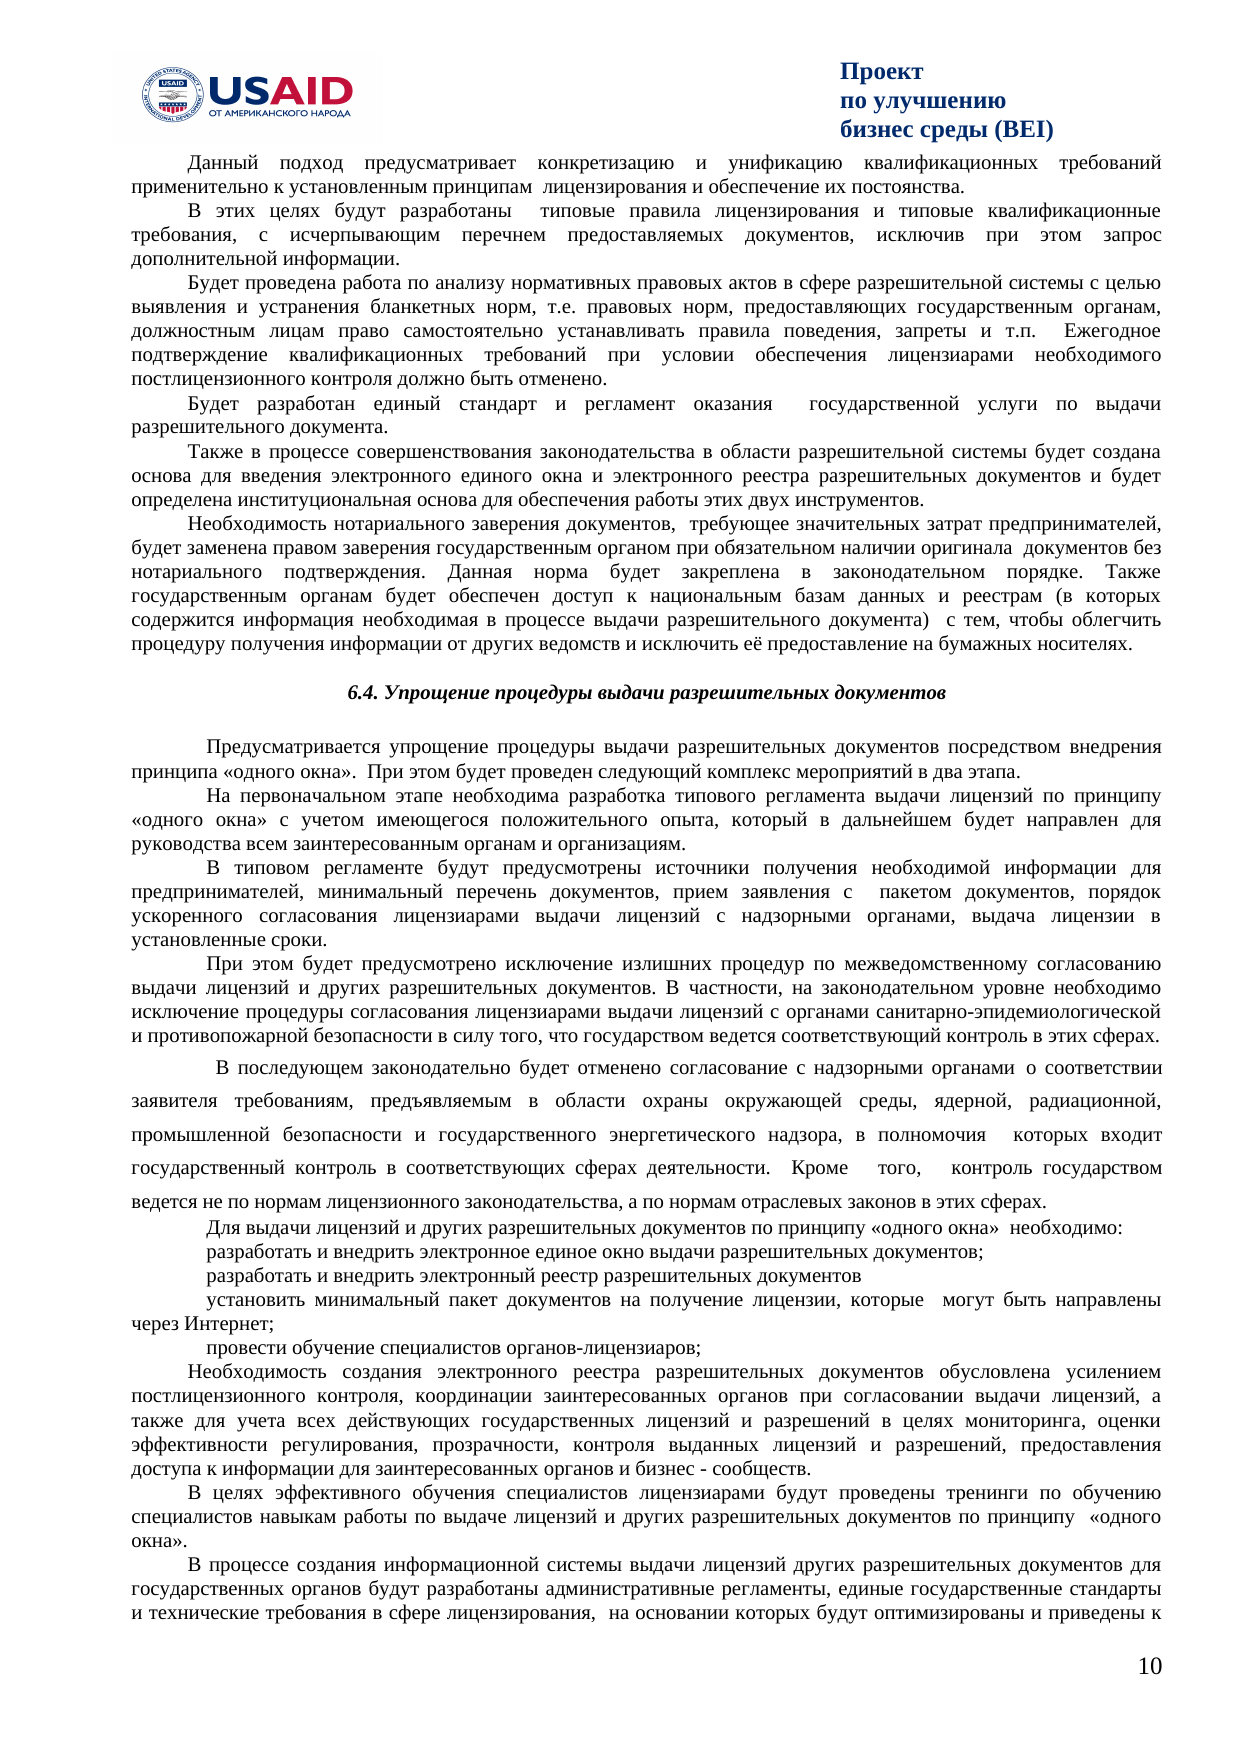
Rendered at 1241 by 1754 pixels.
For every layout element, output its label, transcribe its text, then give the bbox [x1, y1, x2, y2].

text Данный подход предусматривает конкретизацию и унификацию квалификационных требований применительно к установленным принципам лицензирования и обеспечение их постоянства. [131, 150, 1162, 198]
text разработать и внедрить электронное единое окно выдачи разрешительных документов; [131, 1239, 1162, 1263]
text Необходимость нотариального заверения документов, требующее значительных затрат предпринимателей, будет заменена правом заверения государственным органом при обязательном наличии оригинала документов без нотариального подтверждения. Данная норма будет закреплена в законодательном порядке. Также государственным органам будет обеспечен доступ к национальным базам данных и реестрам (в которых содержится информация необходимая в процессе выдачи разрешительного документа) с тем, чтобы облегчить процедуру получения информации от других ведомств и исключить её предоставление на бумажных носителях. [131, 511, 1162, 655]
text В целях эффективного обучения специалистов лицензиарами будут проведены тренинги по обучению специалистов навыкам работы по выдаче лицензий и других разрешительных документов по принципу «одного окна». [131, 1480, 1162, 1552]
text Будет разработан единый стандарт и регламент оказания государственной услуги по выдачи разрешительного документа. [131, 390, 1162, 438]
text разработать и внедрить электронный реестр разрешительных документов [131, 1263, 1162, 1287]
text Будет проведена работа по анализу нормативных правовых актов в сфере разрешительной системы с целью выявления и устранения бланкетных норм, т.е. правовых норм, предоставляющих государственным органам, должностным лицам право самостоятельно устанавливать правила поведения, запреты и т.п. Ежегодное подтверждение квалификационных требований при условии обеспечения лицензиарами необходимого постлицензионного контроля должно быть отменено. [131, 270, 1162, 390]
text В типовом регламенте будут предусмотрены источники получения необходимой информации для предпринимателей, минимальный перечень документов, прием заявления с пакетом документов, порядок ускоренного согласования лицензиарами выдачи лицензий с надзорными органами, выдача лицензии в установленные сроки. [131, 855, 1162, 951]
text В последующем законодательно будет отменено согласование с надзорными органами о соответствии заявителя требованиям, предъявляемым в области охраны окружающей среды, ядерной, радиационной, промышленной безопасности и государственного энергетического надзора, в полномочия которых входит государственный контроль в соответствующих сферах деятельности. Кроме того, контроль государством ведется не по нормам лицензионного законодательства, а по нормам отраслевых законов в этих сферах. [131, 1047, 1162, 1215]
text Также в процессе совершенствования законодательства в области разрешительной системы будет создана основа для введения электронного единого окна и электронного реестра разрешительных документов и будет определена институциональная основа для обеспечения работы этих двух инструментов. [131, 438, 1162, 511]
text При этом будет предусмотрено исключение излишних процедур по межведомственному согласованию выдачи лицензий и других разрешительных документов. В частности, на законодательном уровне необходимо исключение процедуры согласования лицензиарами выдачи лицензий с органами санитарно-эпидемиологической и противопожарной безопасности в силу того, что государством ведется соответствующий контроль в этих сферах. [131, 951, 1162, 1047]
text установить минимальный пакет документов на получение лицензии, которые могут быть направлены через Интернет; [131, 1287, 1162, 1335]
subtitle 6.4. Упрощение процедуры выдачи разрешительных документов [131, 680, 1162, 704]
text Для выдачи лицензий и других разрешительных документов по принципу «одного окна» необходимо: [131, 1215, 1162, 1239]
text В этих целях будут разработаны типовые правила лицензирования и типовые квалификационные требования, с исчерпывающим перечнем предоставляемых документов, исключив при этом запрос дополнительной информации. [131, 198, 1162, 270]
text На первоначальном этапе необходима разработка типового регламента выдачи лицензий по принципу «одного окна» с учетом имеющегося положительного опыта, который в дальнейшем будет направлен для руководства всем заинтересованным органам и организациям. [131, 783, 1162, 855]
text Необходимость создания электронного реестра разрешительных документов обусловлена усилением постлицензионного контроля, координации заинтересованных органов при согласовании выдачи лицензий, а также для учета всех действующих государственных лицензий и разрешений в целях мониторинга, оценки эффективности регулирования, прозрачности, контроля выданных лицензий и разрешений, предоставления доступа к информации для заинтересованных органов и бизнес - сообществ. [131, 1359, 1162, 1480]
text Предусматривается упрощение процедуры выдачи разрешительных документов посредством внедрения принципа «одного окна». При этом будет проведен следующий комплекс мероприятий в два этапа. [131, 734, 1162, 783]
picture [112, 50, 383, 144]
text провести обучение специалистов органов-лицензиаров; [131, 1335, 1162, 1359]
